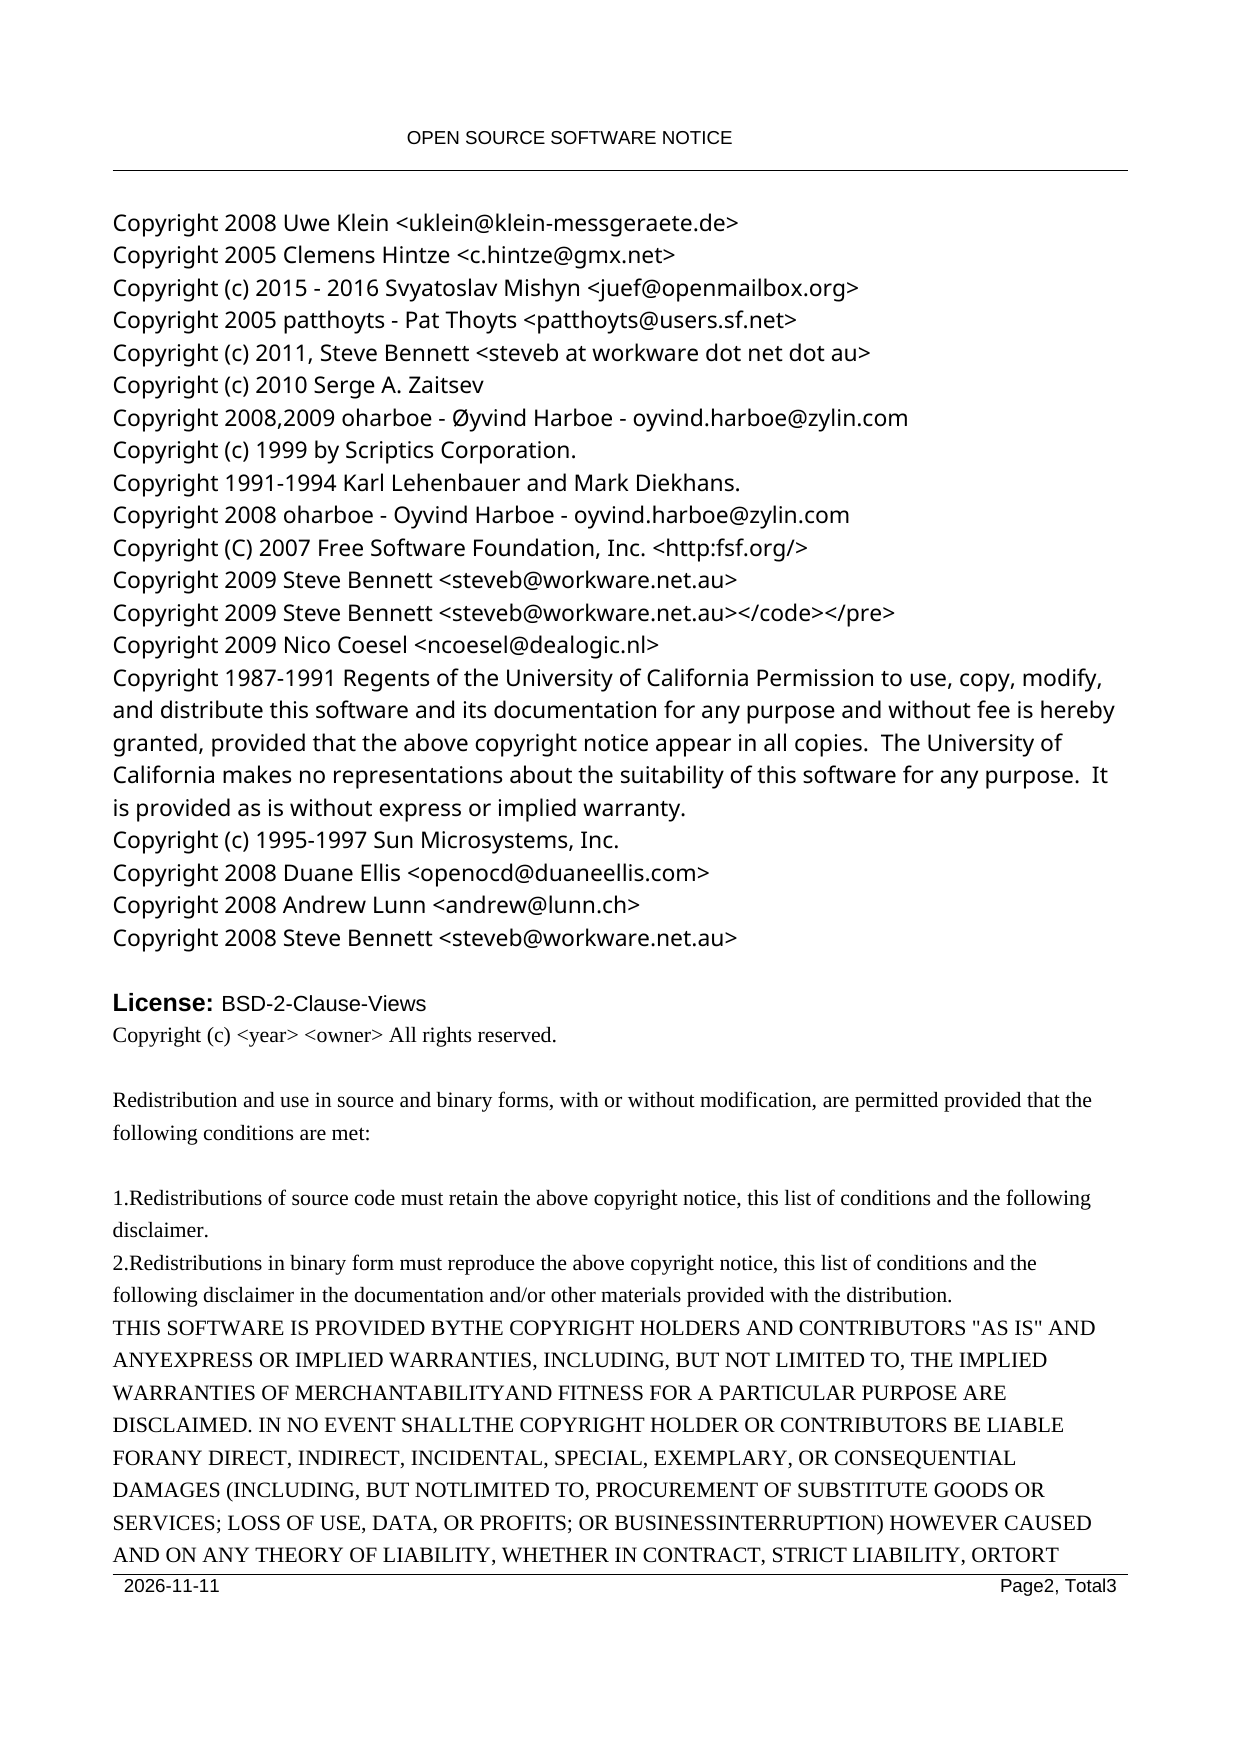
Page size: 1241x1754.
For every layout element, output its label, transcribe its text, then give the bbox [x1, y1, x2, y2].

text License: BSD-2-Clause-Views [112, 986, 1128, 1019]
text 2.Redistributions in binary form must reproduce the above copyright notice, this list of conditions and the following disclaimer in the documentation and/or other materials provided with the distribution. [112, 1246, 1128, 1311]
text Redistribution and use in source and binary forms, with or without modification, are permitted provided that the following conditions are met: [112, 1084, 1128, 1149]
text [112, 206, 1128, 986]
text Copyright (c) <year> <owner> All rights reserved. [112, 1019, 1128, 1051]
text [112, 1311, 1128, 1571]
text 1.Redistributions of source code must retain the above copyright notice, this list of conditions and the following disclaimer. [112, 1181, 1128, 1246]
